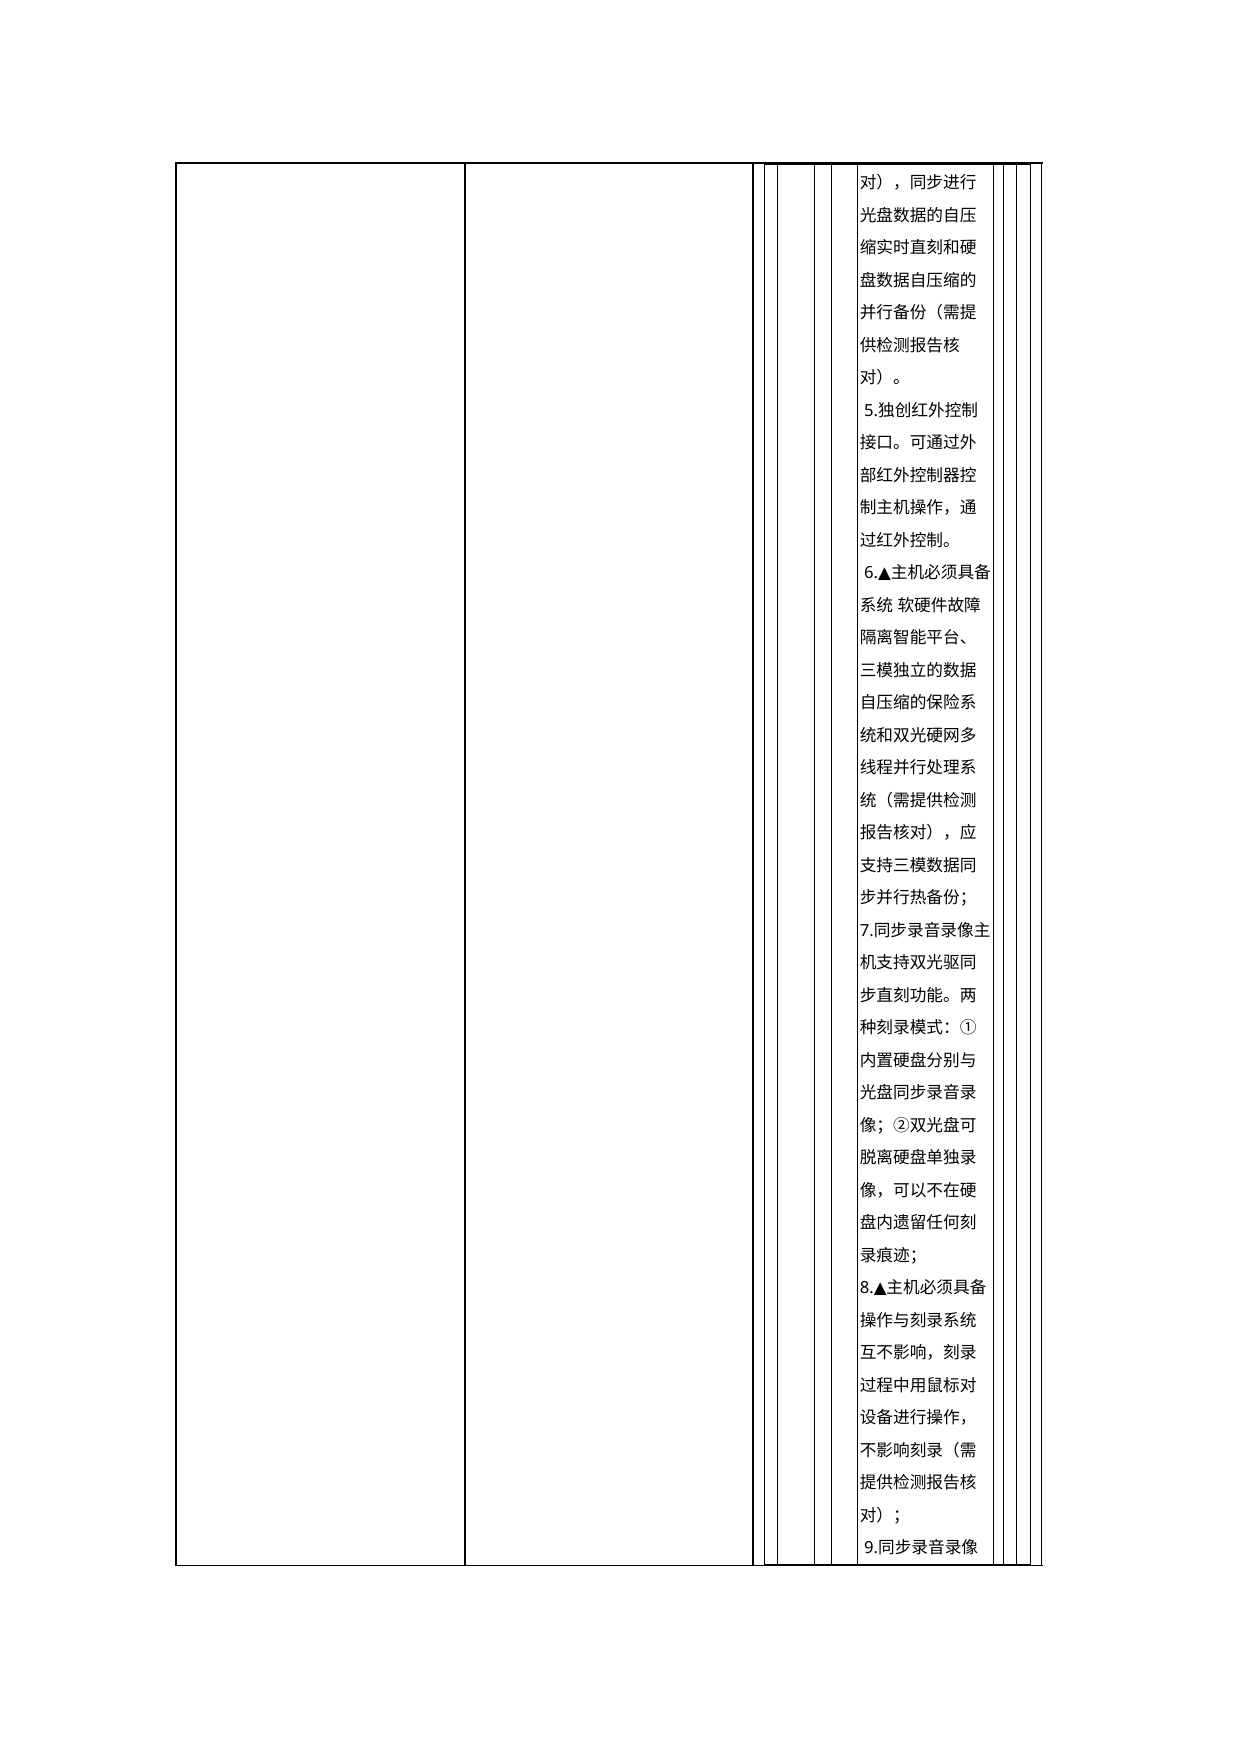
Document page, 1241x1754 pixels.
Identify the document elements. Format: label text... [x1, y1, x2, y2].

table_cell [858, 165, 993, 1564]
table_cell [754, 164, 764, 1565]
table_cell 1 [177, 164, 464, 1565]
table_cell [815, 165, 831, 1564]
table_cell [832, 165, 857, 1564]
table_cell [1017, 165, 1030, 1564]
table_cell [1031, 164, 1041, 1565]
table_cell ★ [466, 164, 752, 1565]
table_cell [1004, 165, 1016, 1564]
table_cell [765, 165, 777, 1564]
table_cell [994, 165, 1003, 1564]
table_cell [778, 165, 814, 1564]
